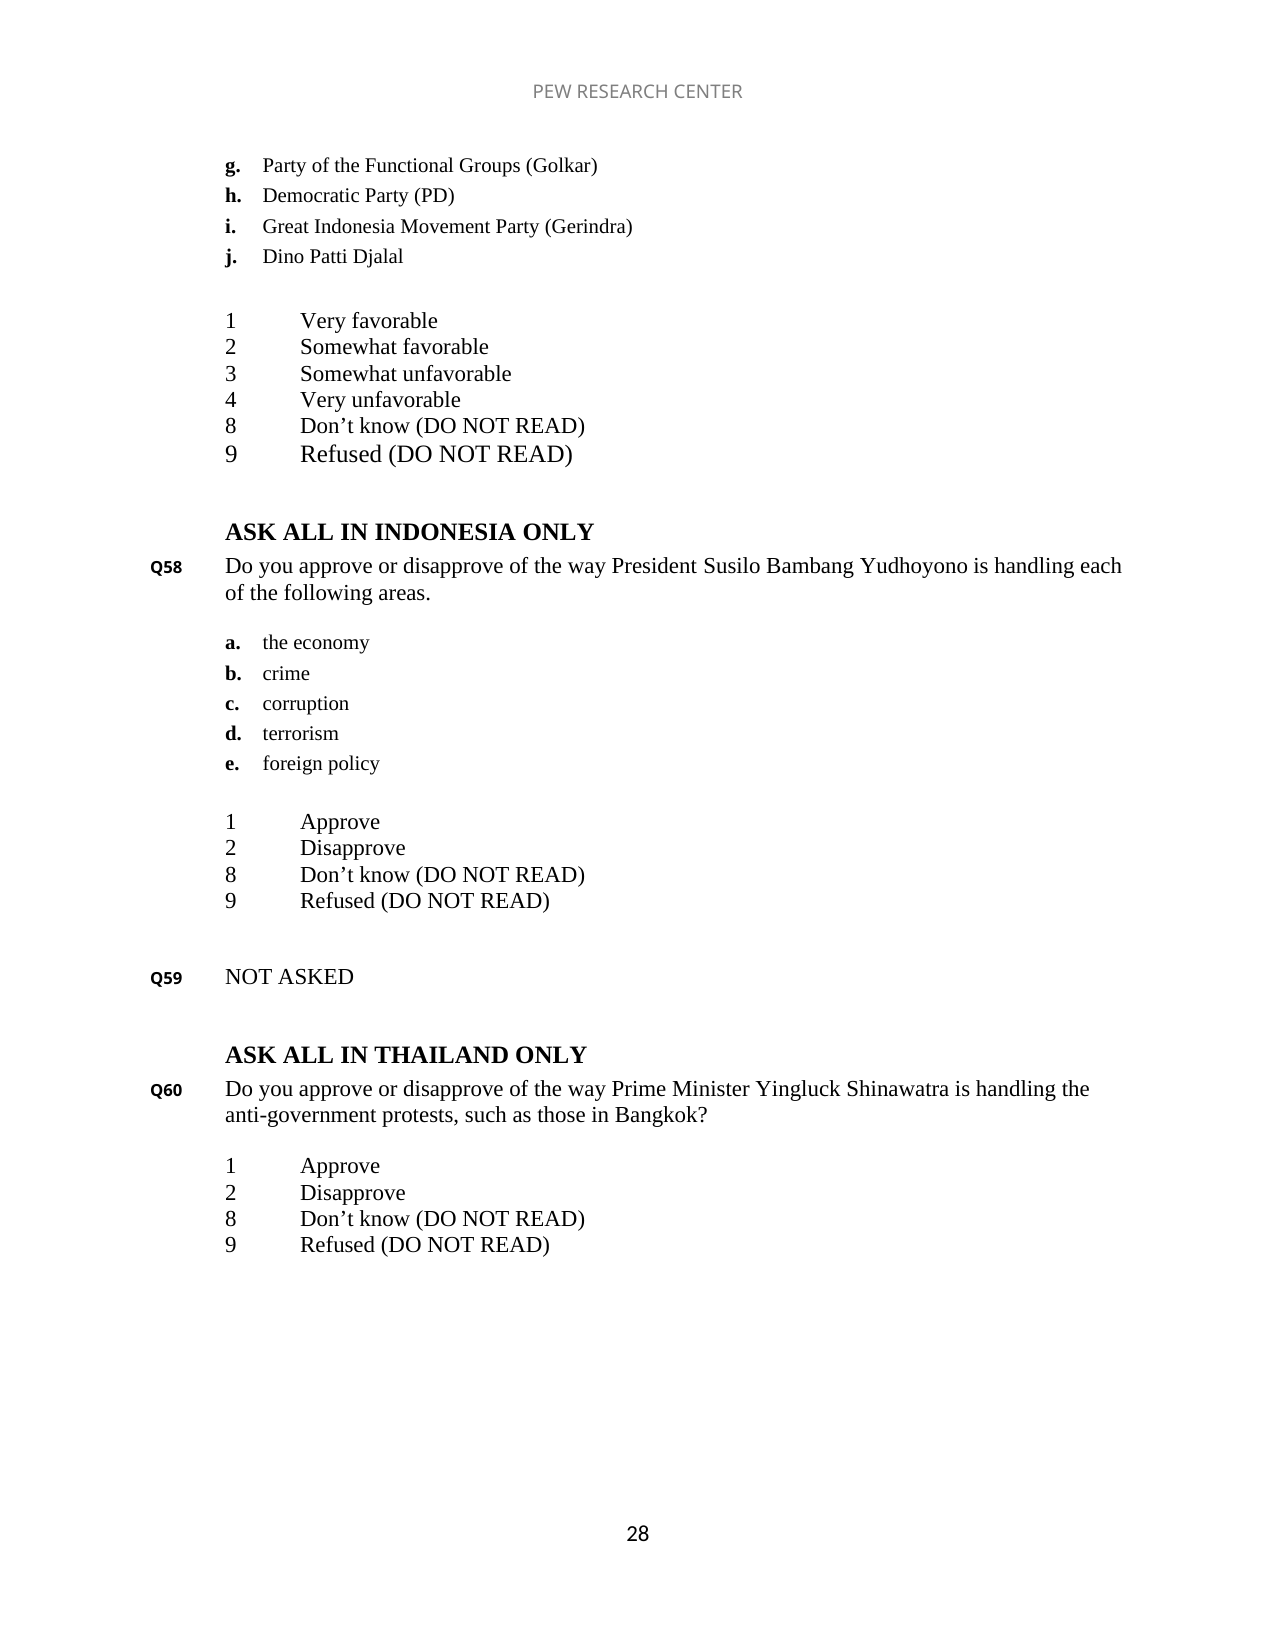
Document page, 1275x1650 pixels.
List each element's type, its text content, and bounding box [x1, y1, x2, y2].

list the economy [225, 630, 1125, 654]
text 8 Don’t know (DO NOT READ) [225, 1205, 1125, 1232]
list b. crime [225, 660, 1125, 684]
text 9 Refused (DO NOT READ) [225, 887, 1125, 913]
text 9 Refused (DO NOT READ) [225, 1232, 1125, 1258]
text j. Dino Patti Djalal [225, 244, 1125, 268]
text 2 Disapprove [225, 834, 1125, 861]
text 4 Very unfavorable [225, 386, 1125, 412]
text h. Democratic Party (PD) [225, 183, 1125, 207]
text 2 Somewhat favorable [225, 333, 1125, 359]
text ASK ALL IN THAILAND ONLY [150, 1040, 1125, 1068]
text Q60 Do you approve or disapprove of the way Prime Minister Yingluck Shinawatra is handling the anti-government protests, such as those in Bangkok? [150, 1075, 1125, 1127]
text 2 Disapprove [225, 1179, 1125, 1205]
text ASK ALL IN INDONESIA ONLY [150, 517, 1125, 546]
text g. Party of the Functional Groups (Golkar) [225, 153, 1125, 177]
text 1 Approve [225, 808, 1125, 834]
list d. terrorism [225, 721, 1125, 745]
text 8 Don’t know (DO NOT READ) [225, 861, 1125, 887]
list e. foreign policy [225, 751, 1125, 775]
text 1 Very favorable [225, 307, 1125, 333]
text i. Great Indonesia Movement Party (Gerindra) [225, 214, 1125, 238]
text 9 Refused (DO NOT READ) [225, 439, 1125, 467]
list c. corruption [225, 691, 1125, 715]
text Q58 Do you approve or disapprove of the way President Susilo Bambang Yudhoyono is handling each of the following areas. [150, 552, 1125, 605]
text 1 Approve [225, 1152, 1125, 1179]
text Q59 NOT ASKED [150, 963, 1125, 990]
text 3 Somewhat unfavorable [225, 359, 1125, 386]
text 8 Don’t know (DO NOT READ) [225, 412, 1125, 439]
